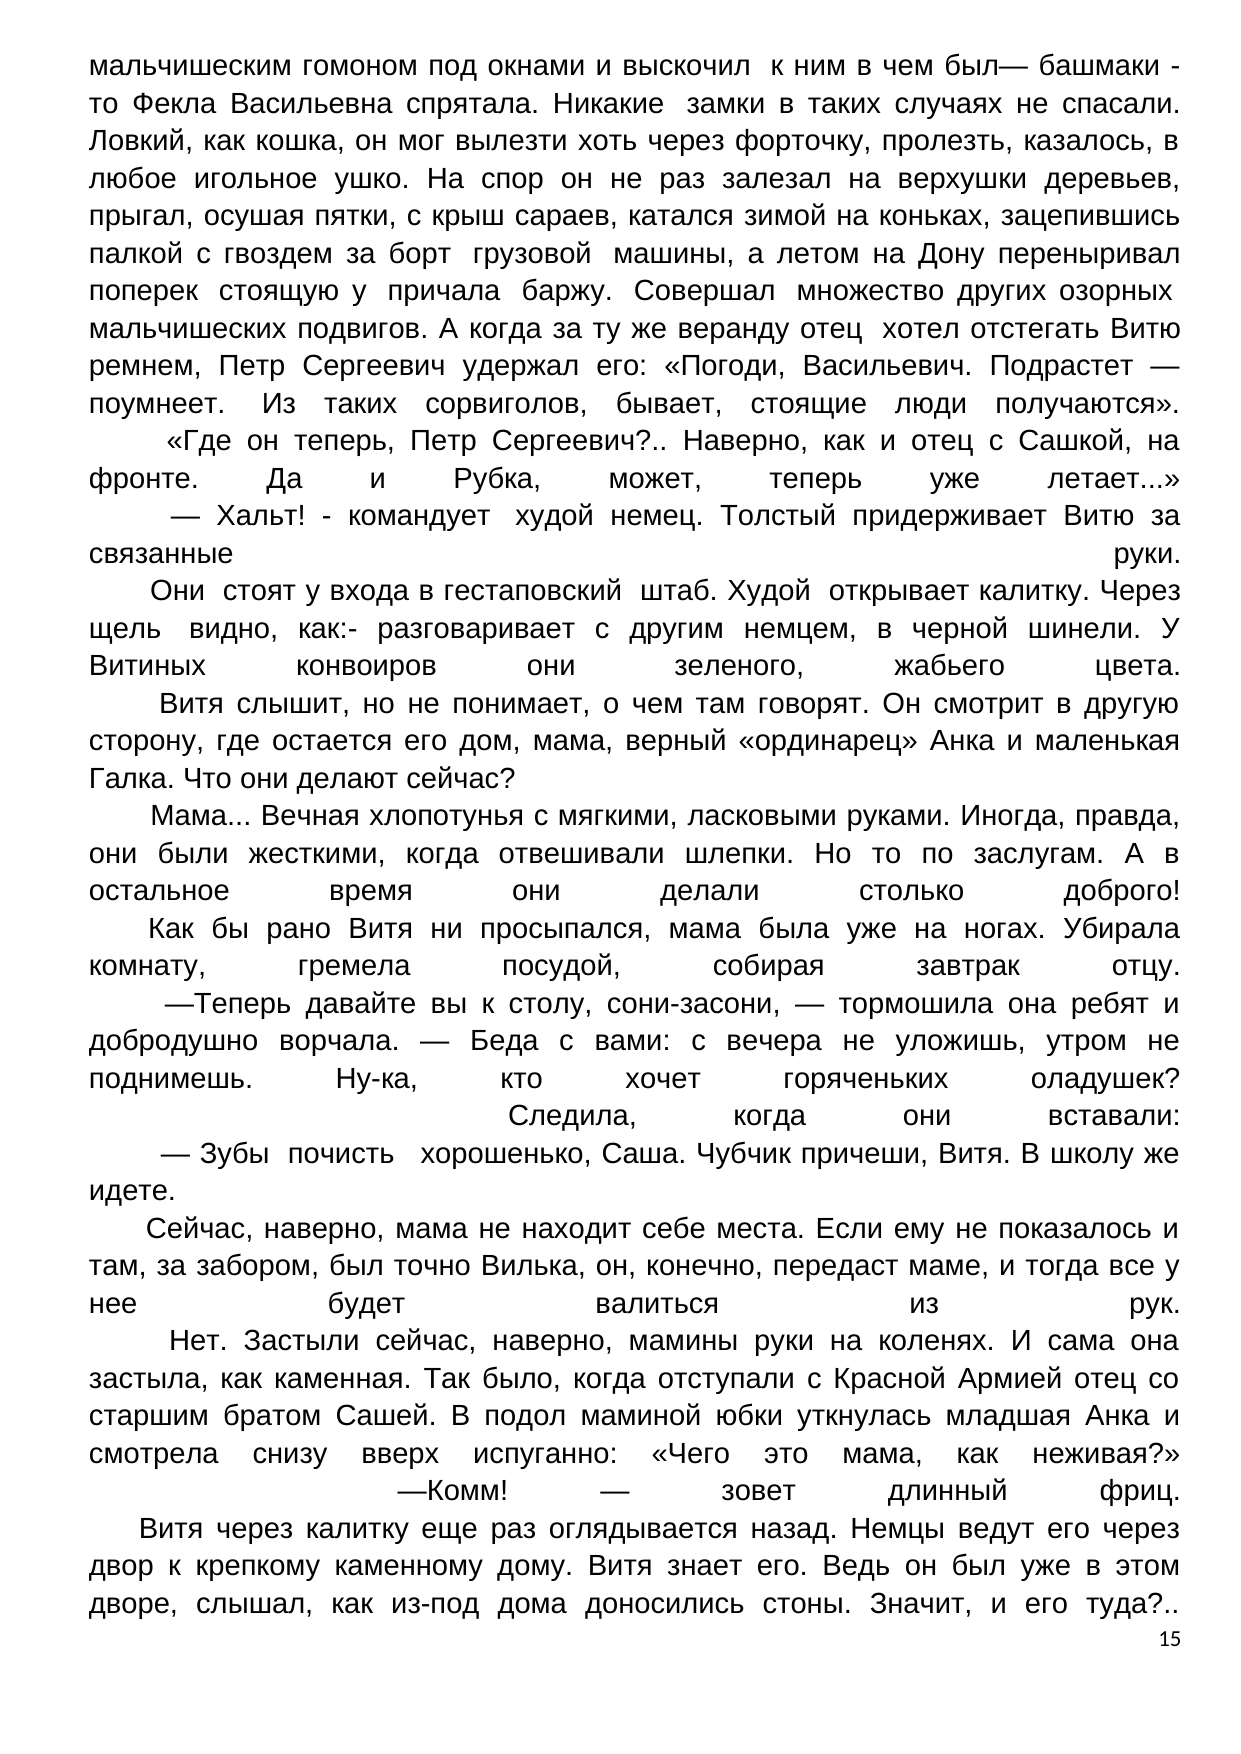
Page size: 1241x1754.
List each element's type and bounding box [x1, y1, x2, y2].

text [89, 794, 1181, 1619]
text [89, 44, 1181, 794]
